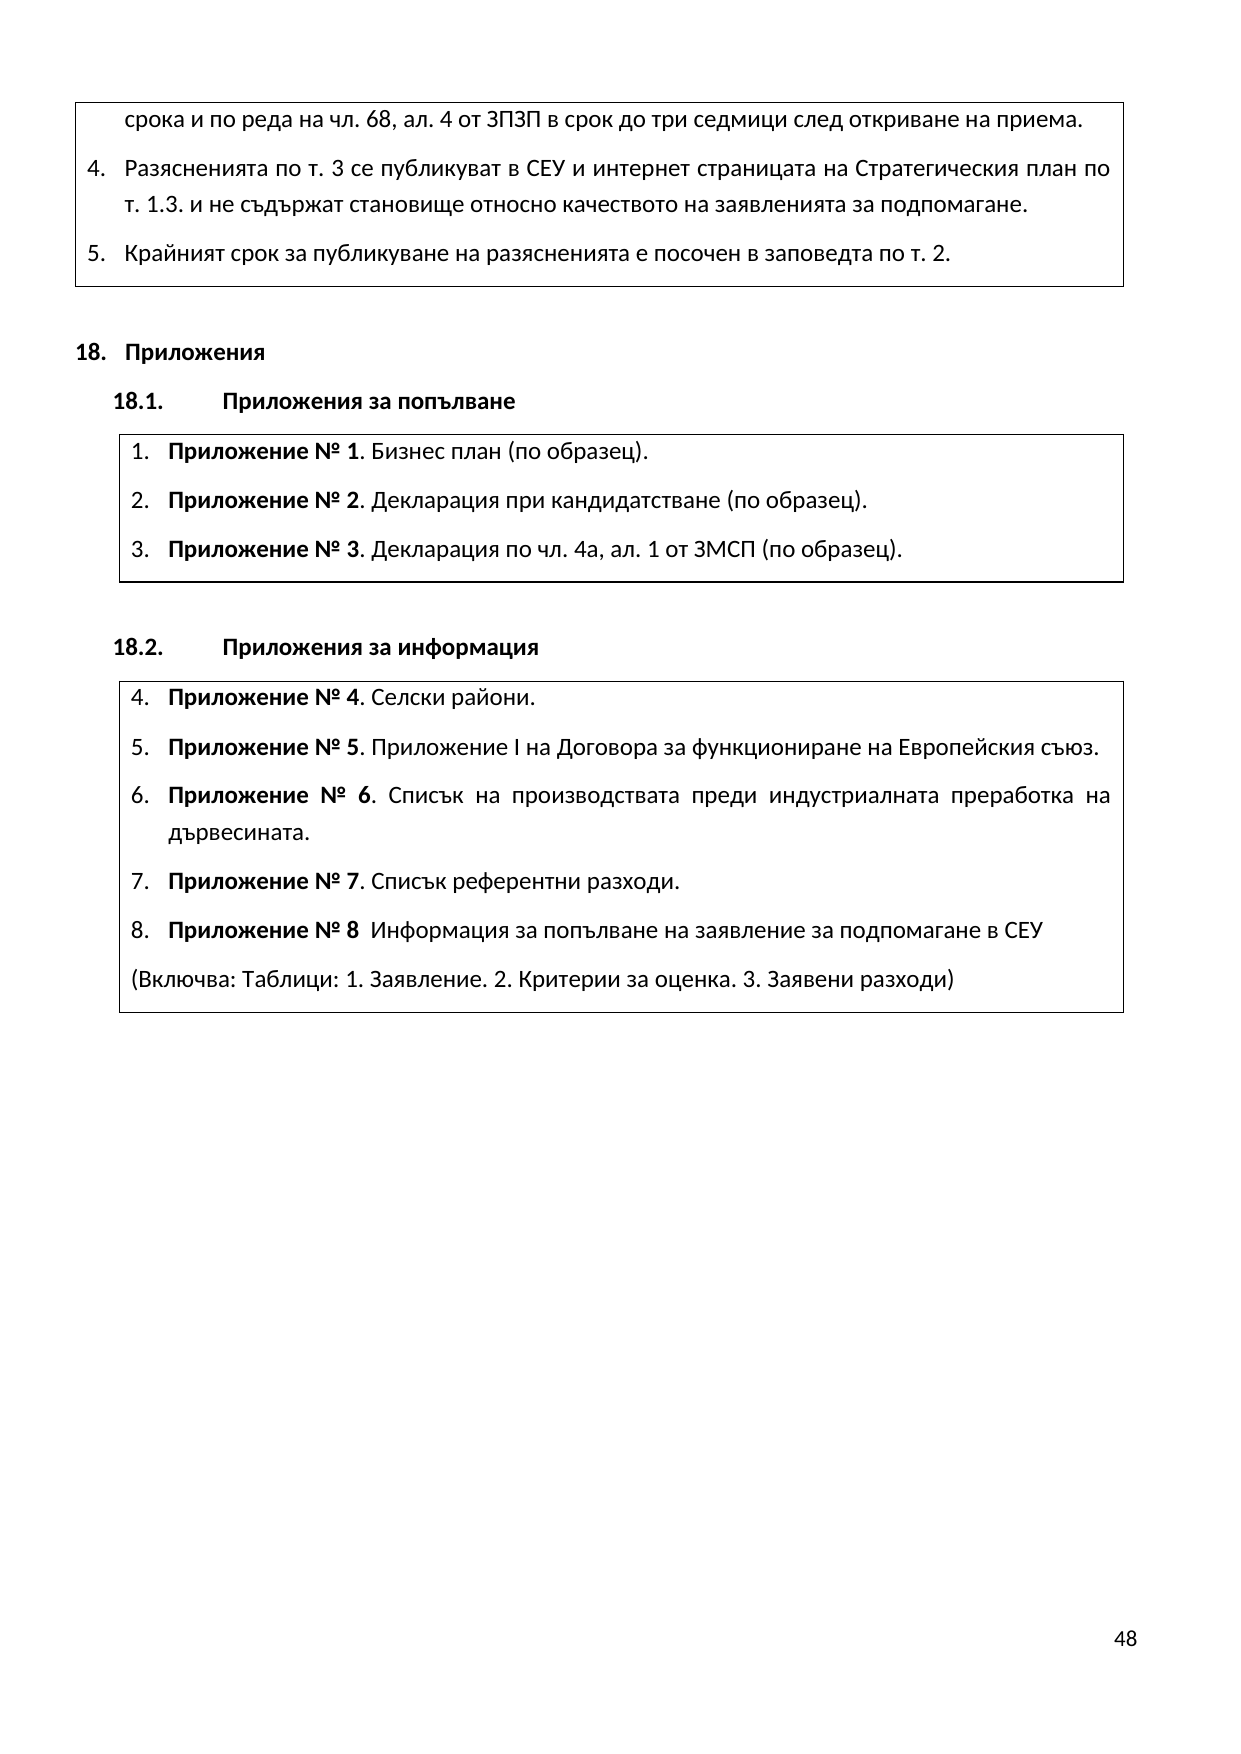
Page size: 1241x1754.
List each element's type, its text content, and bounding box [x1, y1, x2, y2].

table_header Приложение № 1. Бизнес план (по образец). Приложение № 2. Декларация при кандидатстване (по образец). Приложение № 3. Декларация по чл. 4а, ал. 1 от ЗМСП (по образец). [120, 435, 1123, 581]
subtitle Приложения [75, 336, 1137, 366]
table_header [76, 103, 1123, 286]
subtitle Приложения за попълване [112, 385, 1137, 415]
subtitle Приложения за информация [112, 631, 1137, 662]
table_header Приложение № 4. Селски райони. Приложение № 5. Приложение I на Договора за функциониране на Европейския съюз. Приложение № 6. Списък на производствата преди индустриалната преработка на дървесината. Приложение № 7. Списък референтни разходи. Приложение № 8 Информация за попълване на заявление за подпомагане в СЕУ (Включва: Таблици: 1. Заявление. 2. Критерии за оценка. 3. Заявени разходи) [120, 682, 1123, 1012]
